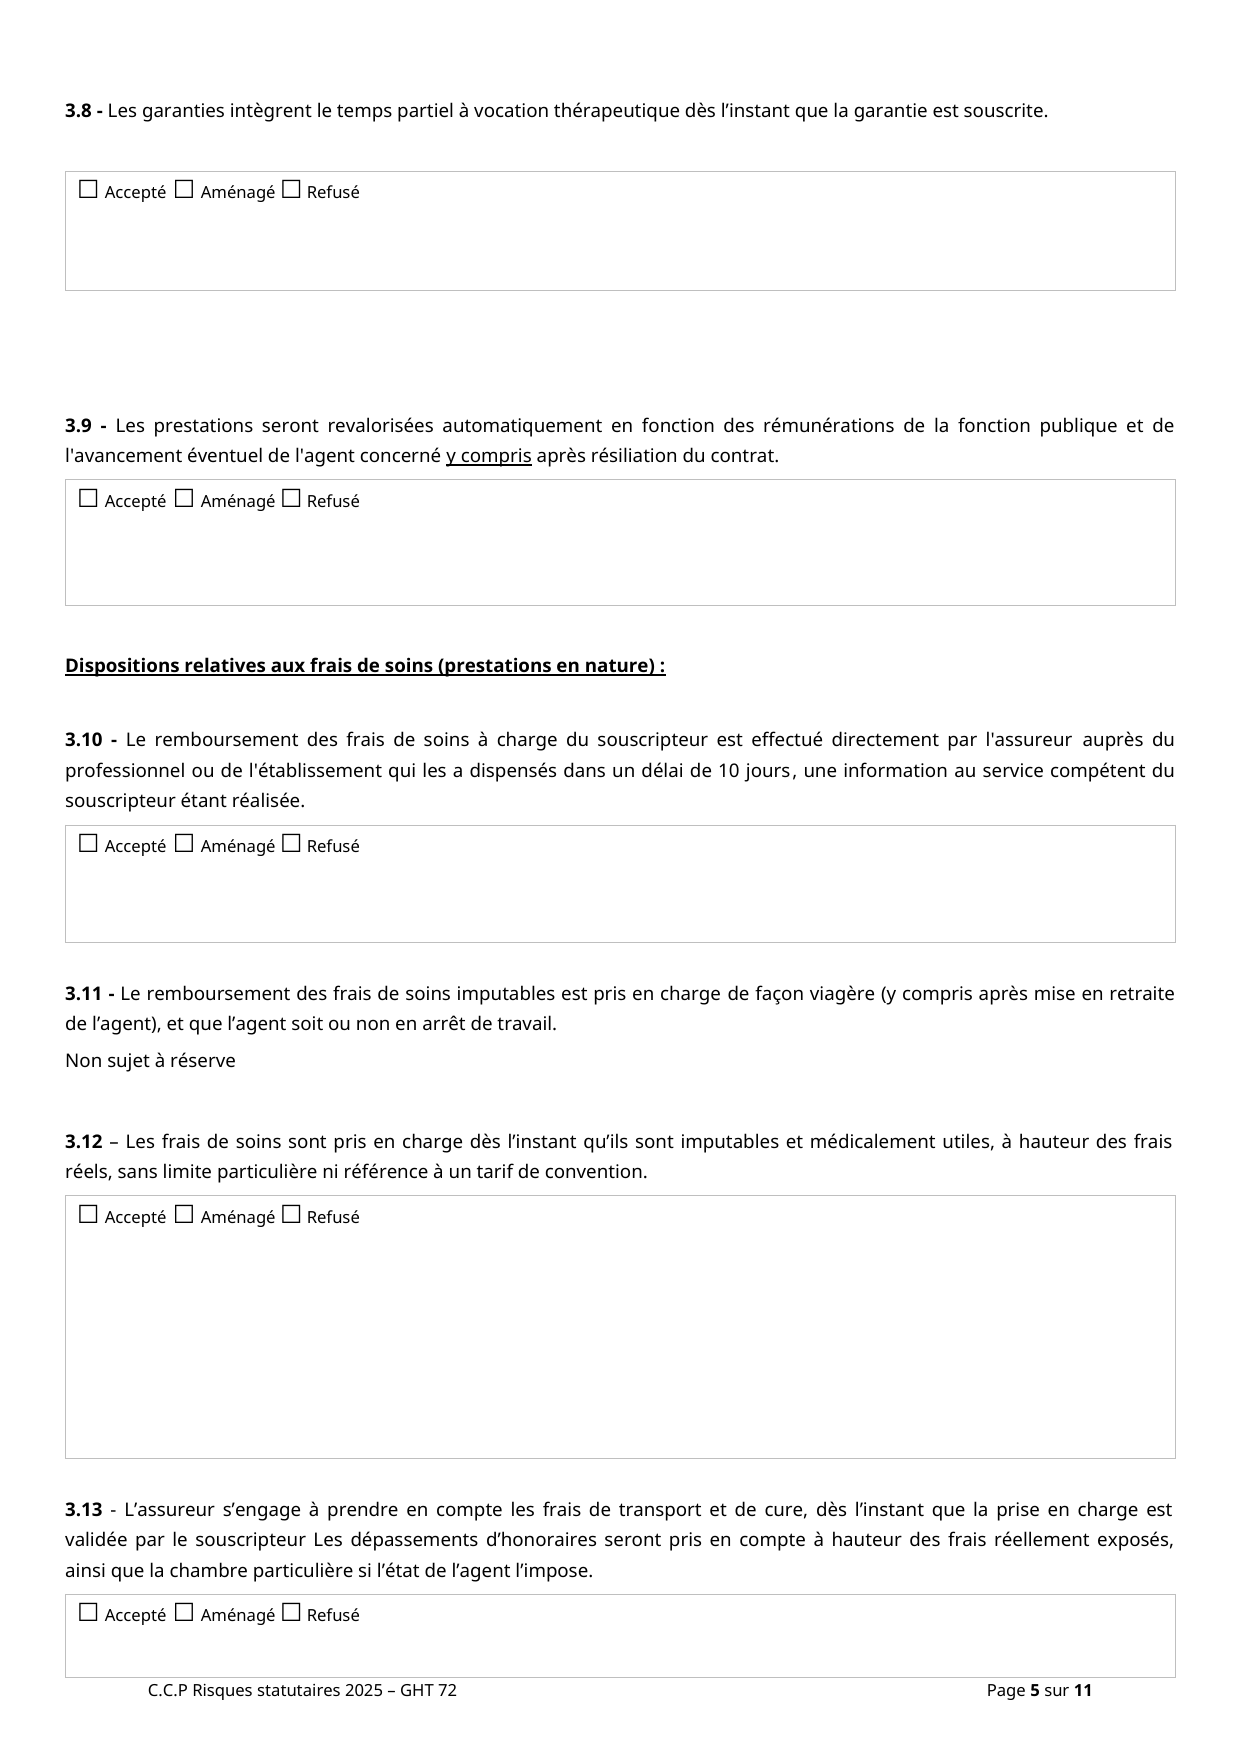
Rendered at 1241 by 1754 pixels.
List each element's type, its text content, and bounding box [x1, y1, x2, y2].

table_header Accepté Aménagé Refusé [66, 826, 1175, 942]
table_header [66, 1595, 1175, 1677]
text 3.9 - Les prestations seront revalorisées automatiquement en fonction des rémunérations de la fonction publique et de l'avancement éventuel de l'agent concerné y compris après résiliation du contrat. [65, 412, 1175, 468]
text 3.13 - L’assureur s’engage à prendre en compte les frais de transport et de cure, dès l’instant que la prise en charge est validée par le souscripteur Les dépassements d’honoraires seront pris en compte à hauteur des frais réellement exposés, ainsi que la chambre particulière si l’état de l’agent l’impose. [65, 1496, 1175, 1583]
table_header Accepté Aménagé Refusé [66, 480, 1175, 604]
text 3.8 - Les garanties intègrent le temps partiel à vocation thérapeutique dès l’instant que la garantie est souscrite. [65, 97, 1175, 123]
table_header Accepté Aménagé Refusé [66, 1196, 1175, 1458]
text 3.12 – Les frais de soins sont pris en charge dès l’instant qu’ils sont imputables et médicalement utiles, à hauteur des frais réels, sans limite particulière ni référence à un tarif de convention. [65, 1128, 1175, 1184]
text Non sujet à réserve [65, 1047, 1175, 1073]
text 3.11 - Le remboursement des frais de soins imputables est pris en charge de façon viagère (y compris après mise en retraite de l’agent), et que l’agent soit ou non en arrêt de travail. [65, 980, 1175, 1036]
table_header Accepté Aménagé Refusé [66, 172, 1175, 290]
text Dispositions relatives aux frais de soins (prestations en nature) : [65, 653, 1175, 678]
text 3.10 - Le remboursement des frais de soins à charge du souscripteur est effectué directement par l'assureur auprès du professionnel ou de l'établissement qui les a dispensés dans un délai de 10 jours, une information au service compétent du souscripteur étant réalisée. [65, 726, 1175, 813]
